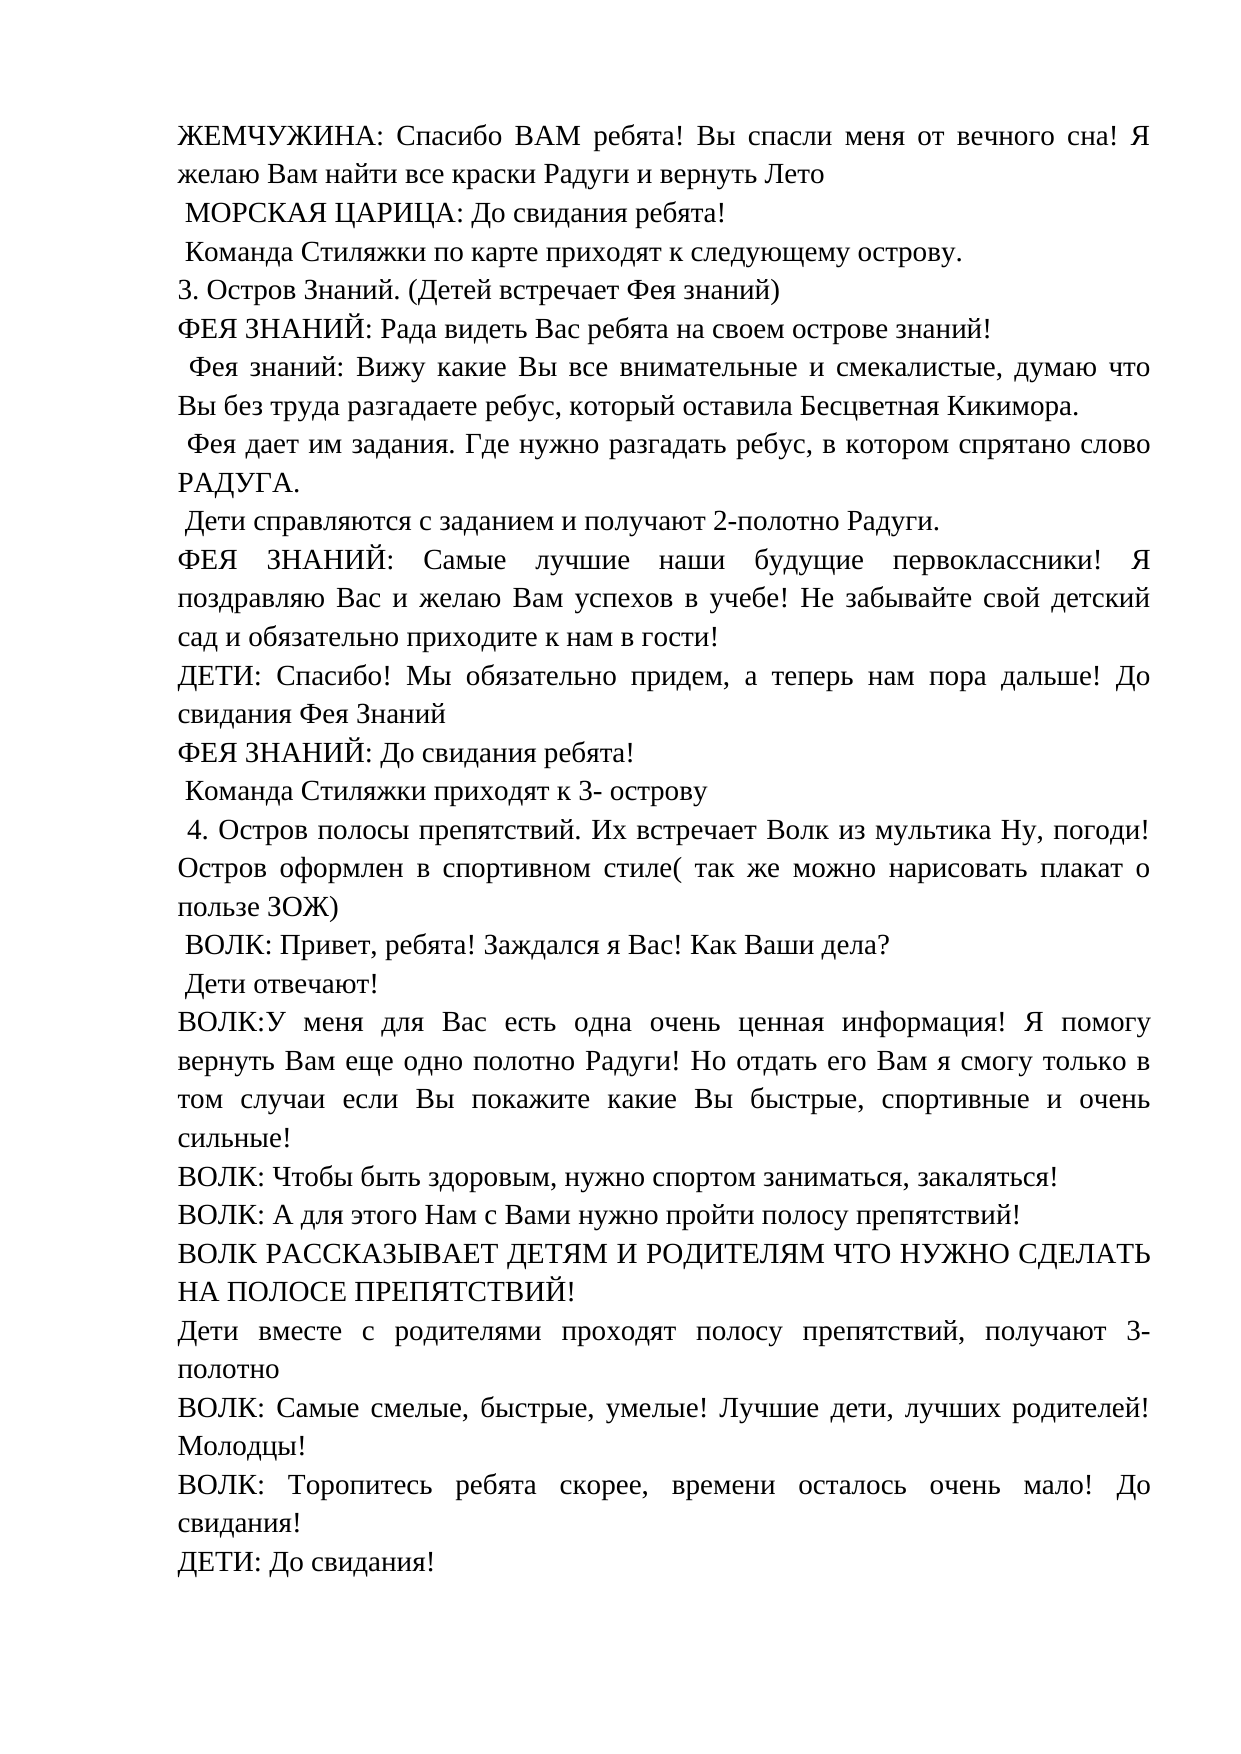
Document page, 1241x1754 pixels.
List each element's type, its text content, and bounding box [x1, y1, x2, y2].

text Дети справляются с заданием и получают 2-полотно Радуги. [177, 503, 1152, 537]
text ВОЛК: Чтобы быть здоровым, нужно спортом заниматься, закаляться! [177, 1159, 1152, 1192]
text ВОЛК: А для этого Нам с Вами нужно пройти полосу препятствий! [177, 1197, 1152, 1231]
text Команда Стиляжки по карте приходят к следующему острову. [177, 234, 1152, 267]
text ВОЛК: Торопитесь ребята скорее, времени осталось очень мало! До свидания! [177, 1467, 1152, 1539]
text ФЕЯ ЗНАНИЙ: Самые лучшие наши будущие первоклассники! Я поздравляю Вас и желаю Вам успехов в учебе! Не забывайте свой детский сад и обязательно приходите к нам в гости! [177, 542, 1152, 653]
text ФЕЯ ЗНАНИЙ: До свидания ребята! [177, 735, 1152, 768]
text Команда Стиляжки приходят к 3- острову [177, 773, 1152, 807]
text 4. Остров полосы препятствий. Их встречает Волк из мультика Ну, погоди! Остров оформлен в спортивном стиле( так же можно нарисовать плакат о пользе ЗОЖ) [177, 812, 1152, 922]
text Дети вместе с родителями проходят полосу препятствий, получают 3- полотно [177, 1313, 1152, 1385]
text ВОЛК РАССКАЗЫВАЕТ ДЕТЯМ И РОДИТЕЛЯМ ЧТО НУЖНО СДЕЛАТЬ НА ПОЛОСЕ ПРЕПЯТСТВИЙ! [177, 1236, 1152, 1308]
text ДЕТИ: Спасибо! Мы обязательно придем, а теперь нам пора дальше! До свидания Фея Знаний [177, 658, 1152, 730]
text Дети отвечают! [177, 966, 1152, 999]
text ДЕТИ: До свидания! [177, 1544, 1152, 1578]
text Фея дает им задания. Где нужно разгадать ребус, в котором спрятано слово РАДУГА. [177, 426, 1152, 498]
text Фея знаний: Вижу какие Вы все внимательные и смекалистые, думаю что Вы без труда разгадаете ребус, который оставила Бесцветная Кикимора. [177, 349, 1152, 421]
text МОРСКАЯ ЦАРИЦА: До свидания ребята! [177, 195, 1152, 229]
text ВОЛК:У меня для Вас есть одна очень ценная информация! Я помогу вернуть Вам еще одно полотно Радуги! Но отдать его Вам я смогу только в том случаи если Вы покажите какие Вы быстрые, спортивные и очень сильные! [177, 1004, 1152, 1154]
text ВОЛК: Самые смелые, быстрые, умелые! Лучшие дети, лучших родителей! Молодцы! [177, 1390, 1152, 1462]
text 3. Остров Знаний. (Детей встречает Фея знаний) [177, 272, 1152, 306]
text ФЕЯ ЗНАНИЙ: Рада видеть Вас ребята на своем острове знаний! [177, 311, 1152, 344]
text ЖЕМЧУЖИНА: Спасибо ВАМ ребята! Вы спасли меня от вечного сна! Я желаю Вам найти все краски Радуги и вернуть Лето [177, 118, 1152, 190]
text ВОЛК: Привет, ребята! Заждался я Вас! Как Ваши дела? [177, 927, 1152, 961]
